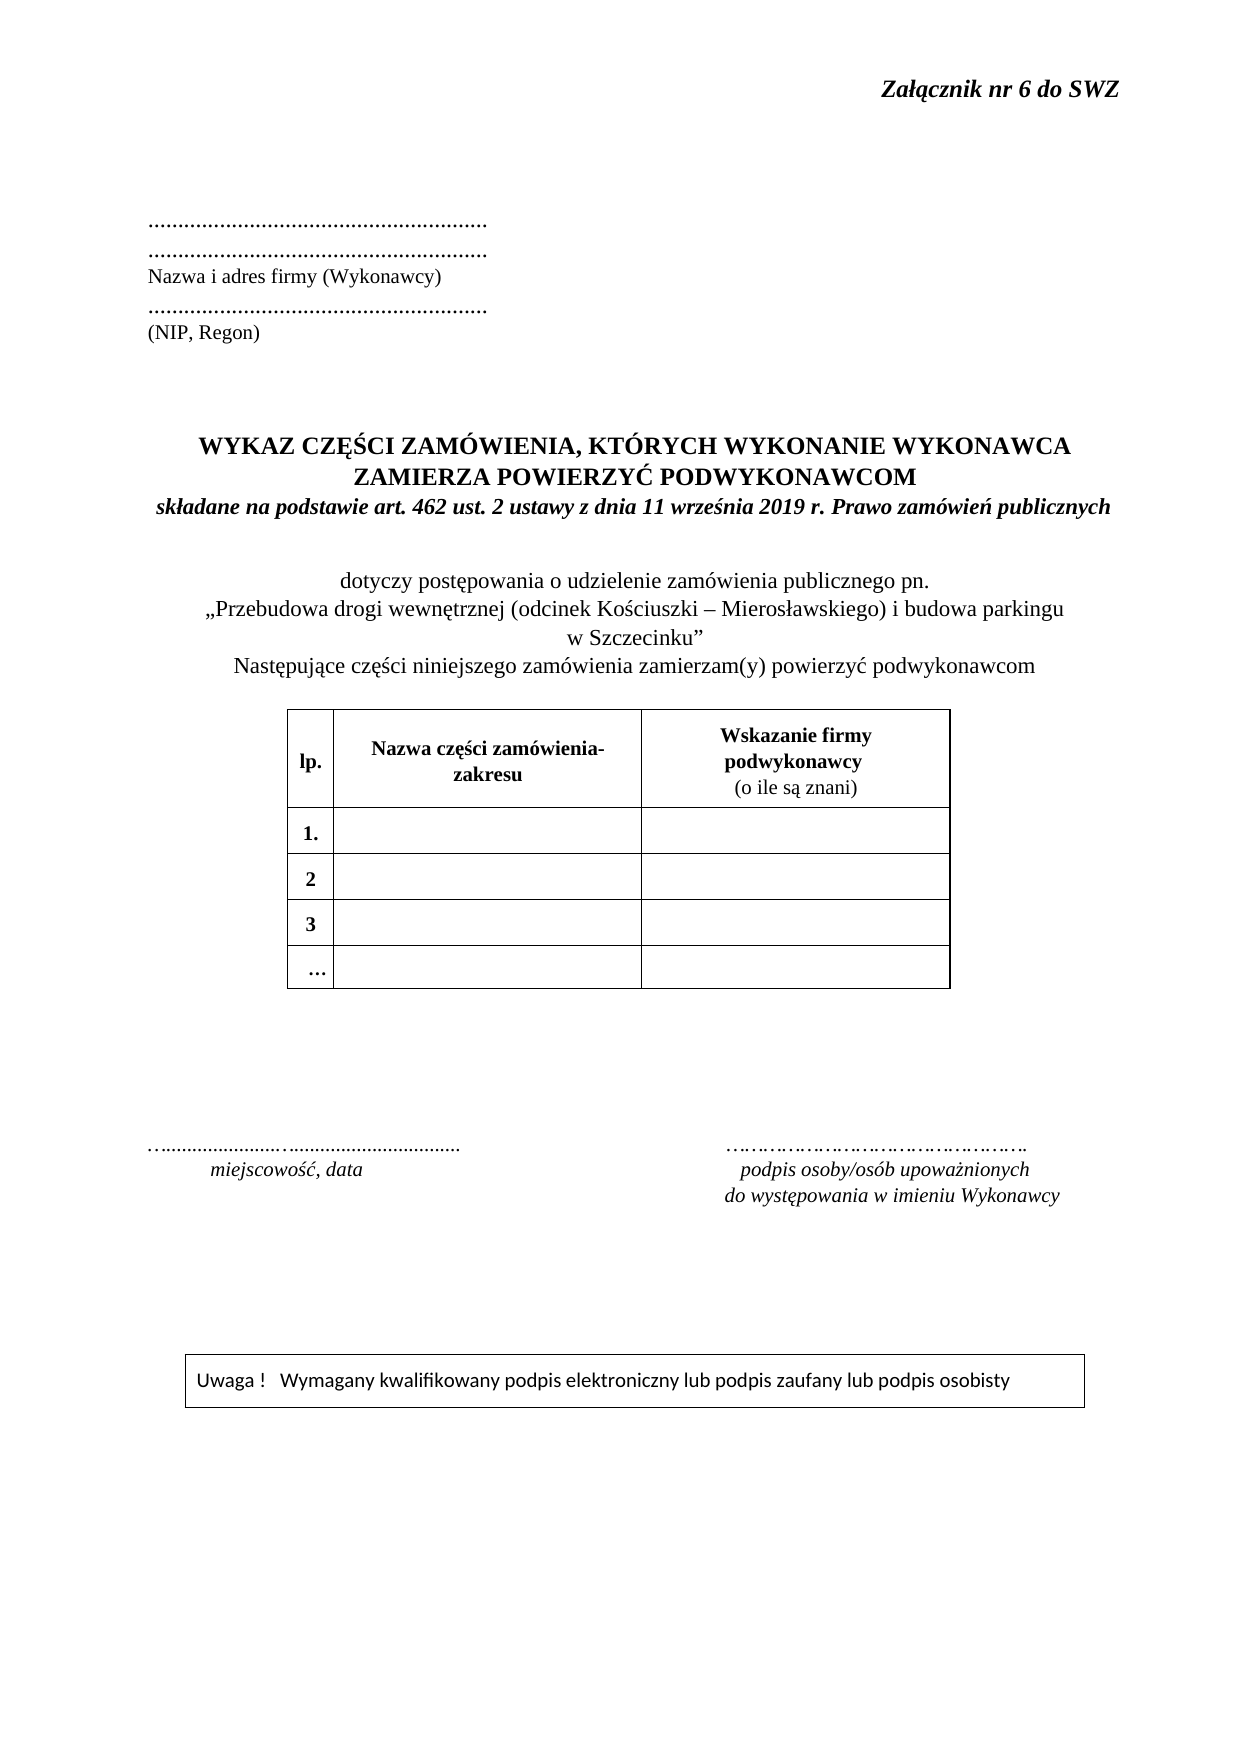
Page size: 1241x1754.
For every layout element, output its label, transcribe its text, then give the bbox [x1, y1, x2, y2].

text „Przebudowa drogi wewnętrznej (odcinek Kościuszki – Mierosławskiego) i budowa parkingu w Szczecinku” [148, 595, 1122, 650]
table_header Uwaga ! Wymagany kwalifikowany podpis elektroniczny lub podpis zaufany lub podpis osobisty [186, 1355, 1084, 1407]
table_cell 1. [288, 808, 333, 853]
text składane na podstawie art. 462 ust. 2 ustawy z dnia 11 września 2019 r. Prawo zamówień publicznych [148, 493, 1122, 520]
table_header lp. [288, 710, 333, 807]
table_cell [334, 946, 641, 988]
table_cell [334, 854, 641, 899]
table_cell 2 [288, 854, 333, 899]
table_cell [642, 946, 949, 988]
text ….....................…................................ …………………………………………. [148, 1131, 1122, 1156]
table_cell [334, 900, 641, 945]
table_cell [334, 808, 641, 853]
text ......................................................... ......................................................... Nazwa i adres firmy (Wykonawcy) ......................................................... (NIP, Regon) [148, 205, 1122, 344]
table_header Nazwa części zamówienia- zakresu [334, 710, 641, 807]
table_header Wskazanie firmy podwykonawcy (o ile są znani) [642, 710, 949, 807]
text Następujące części niniejszego zamówienia zamierzam(y) powierzyć podwykonawcom [148, 652, 1122, 679]
table_cell [642, 808, 949, 853]
table_cell … [288, 946, 333, 988]
table_cell [642, 900, 949, 945]
table_cell 3 [288, 900, 333, 945]
table_cell [642, 854, 949, 899]
text miejscowość, data podpis osoby/osób upoważnionych [148, 1157, 1122, 1181]
text dotyczy postępowania o udzielenie zamówienia publicznego pn. [148, 567, 1122, 593]
text do występowania w imieniu Wykonawcy [590, 1183, 1122, 1207]
text WYKAZ CZĘŚCI ZAMÓWIENIA, KTÓRYCH WYKONANIE WYKONAWCA ZAMIERZA POWIERZYĆ PODWYKONAWCOM [148, 431, 1122, 491]
